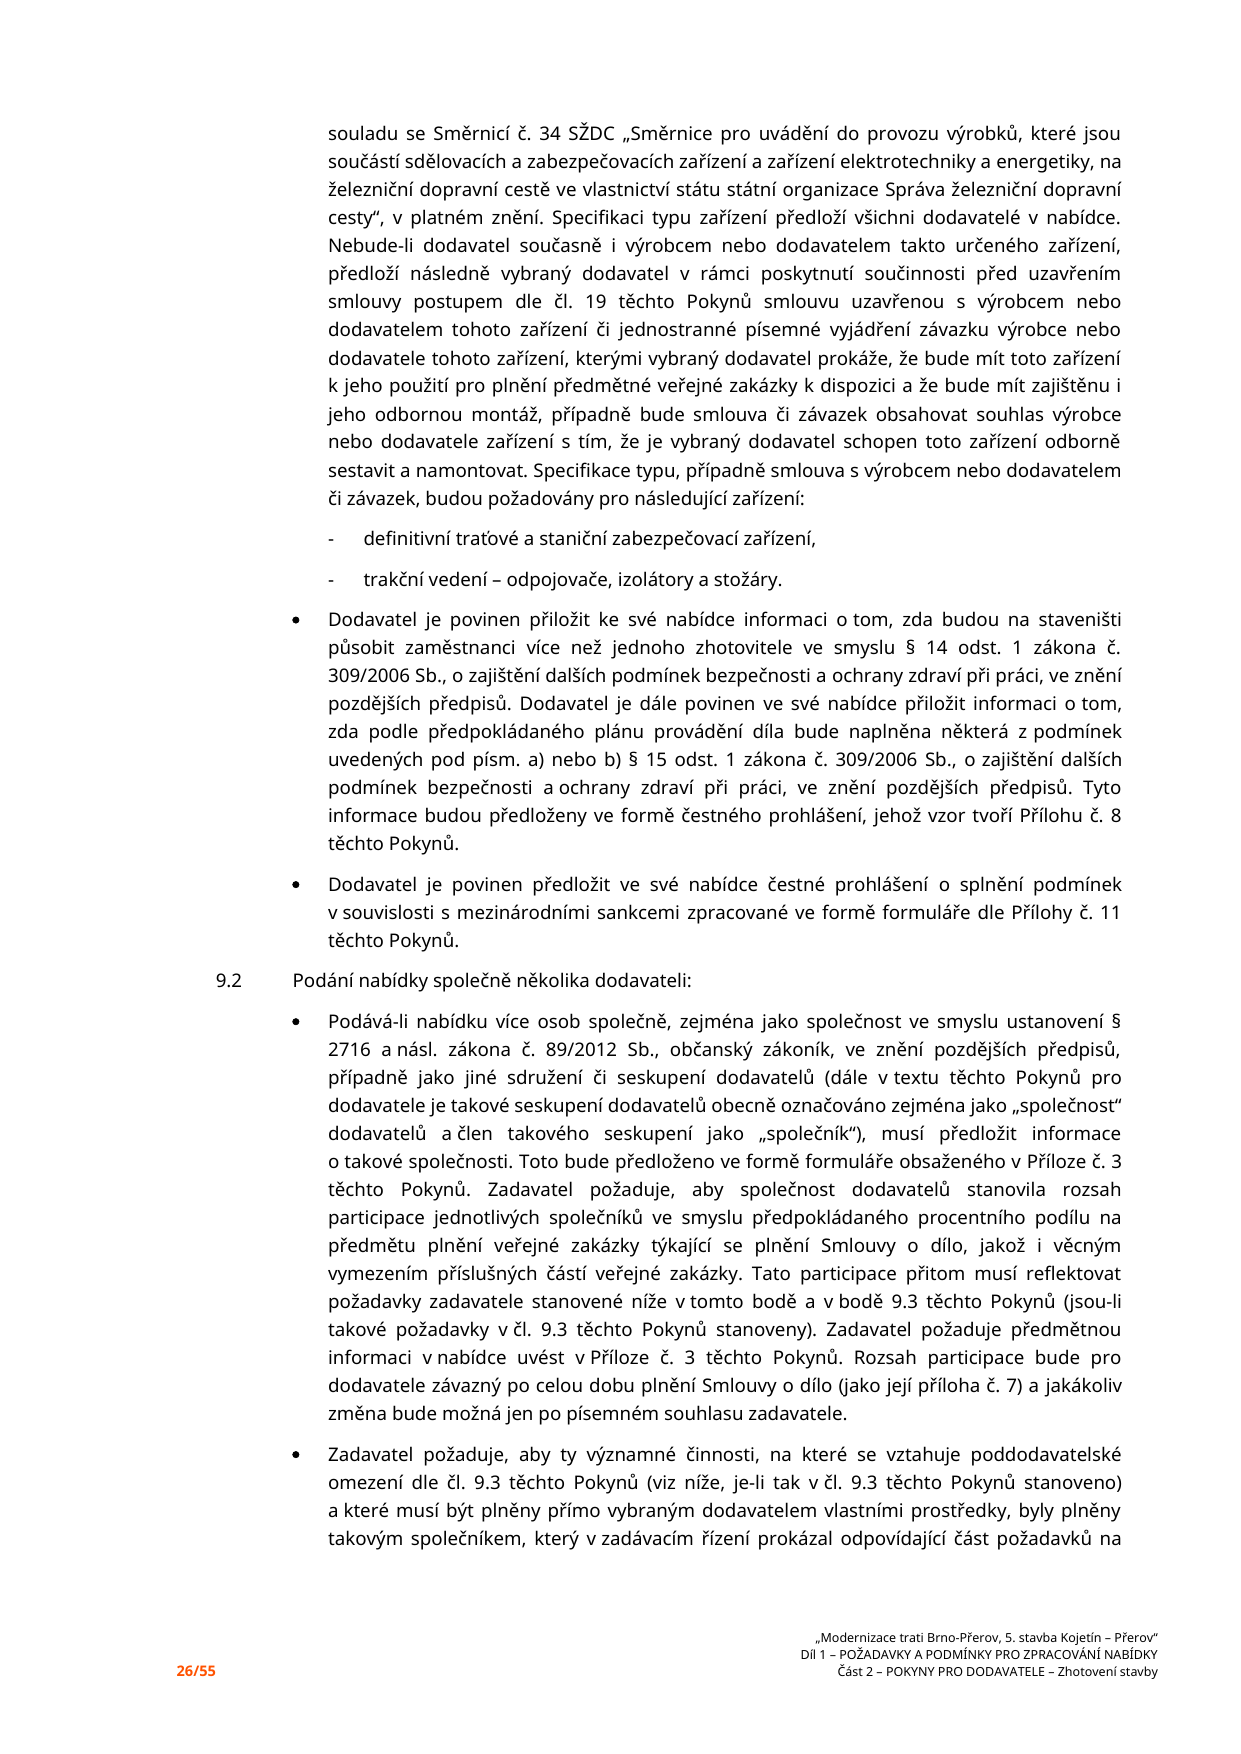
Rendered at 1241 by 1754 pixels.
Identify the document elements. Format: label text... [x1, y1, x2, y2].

list - trakční vedení – odpojovače, izolátory a stožáry. [328, 566, 1122, 591]
list - definitivní traťové a staniční zabezpečovací zařízení, [328, 525, 1122, 551]
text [292, 1441, 1122, 1551]
text Dodavatel je povinen přiložit ke své nabídce informaci o tom, zda budou na staveništi působit zaměstnanci více než jednoho zhotovitele ve smyslu § 14 odst. 1 zákona č. 309/2006 Sb., o zajištění dalších podmínek bezpečnosti a ochrany zdraví při práci, ve znění pozdějších předpisů. Dodavatel je dále povinen ve své nabídce přiložit informaci o tom, zda podle předpokládaného plánu provádění díla bude naplněna některá z podmínek uvedených pod písm. a) nebo b) § 15 odst. 1 zákona č. 309/2006 Sb., o zajištění dalších podmínek bezpečnosti a ochrany zdraví při práci, ve znění pozdějších předpisů. Tyto informace budou předloženy ve formě čestného prohlášení, jehož vzor tvoří Přílohu č. 8 těchto Pokynů. [292, 606, 1122, 856]
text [292, 121, 1122, 510]
text Podání nabídky společně několika dodavateli: [216, 968, 1122, 993]
text Dodavatel je povinen předložit ve své nabídce čestné prohlášení o splnění podmínek v souvislosti s mezinárodními sankcemi zpracované ve formě formuláře dle Přílohy č. 11 těchto Pokynů. [292, 871, 1122, 953]
text Podává-li nabídku více osob společně, zejména jako společnost ve smyslu ustanovení § 2716 a násl. zákona č. 89/2012 Sb., občanský zákoník, ve znění pozdějších předpisů, případně jako jiné sdružení či seskupení dodavatelů (dále v textu těchto Pokynů pro dodavatele je takové seskupení dodavatelů obecně označováno zejména jako „společnost“ dodavatelů a člen takového seskupení jako „společník“), musí předložit informace o takové společnosti. Toto bude předloženo ve formě formuláře obsaženého v Příloze č. 3 těchto Pokynů. Zadavatel požaduje, aby společnost dodavatelů stanovila rozsah participace jednotlivých společníků ve smyslu předpokládaného procentního podílu na předmětu plnění veřejné zakázky týkající se plnění Smlouvy o dílo, jakož i věcným vymezením příslušných částí veřejné zakázky. Tato participace přitom musí reflektovat požadavky zadavatele stanovené níže v tomto bodě a v bodě 9.3 těchto Pokynů (jsou-li takové požadavky v čl. 9.3 těchto Pokynů stanoveny). Zadavatel požaduje předmětnou informaci v nabídce uvést v Příloze č. 3 těchto Pokynů. Rozsah participace bude pro dodavatele závazný po celou dobu plnění Smlouvy o dílo (jako její příloha č. 7) a jakákoliv změna bude možná jen po písemném souhlasu zadavatele. [292, 1008, 1122, 1426]
